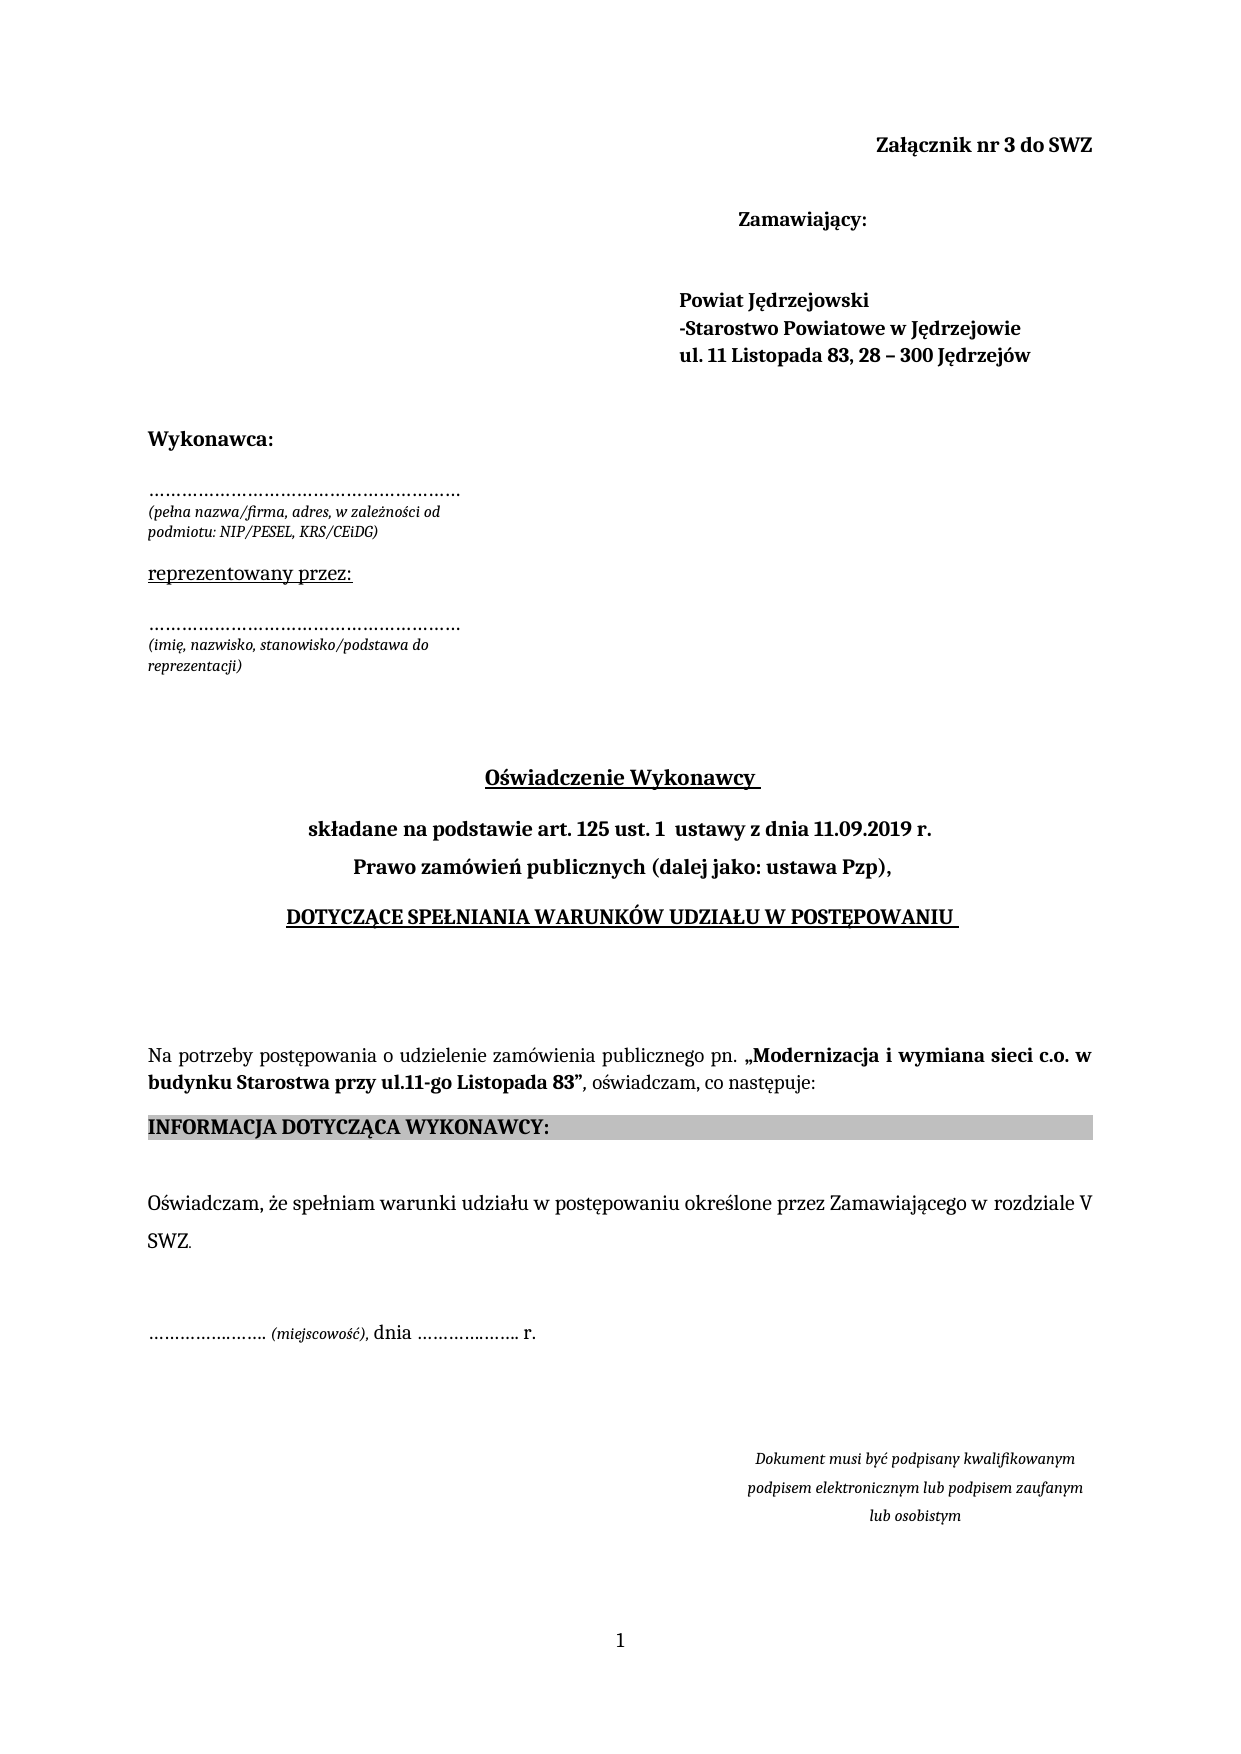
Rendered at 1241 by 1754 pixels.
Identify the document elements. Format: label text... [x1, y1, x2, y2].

text reprezentowany przez: [148, 560, 1093, 585]
text Dokument musi być podpisany kwalifikowanym podpisem elektronicznym lub podpisem zaufanym lub osobistym [738, 1449, 1093, 1526]
text Zamawiający: [738, 207, 1093, 231]
text Oświadczenie Wykonawcy [148, 765, 1093, 791]
text (imię, nazwisko, stanowisko/podstawa do reprezentacji) [148, 636, 472, 676]
text (pełna nazwa/firma, adres, w zależności od podmiotu: NIP/PESEL, KRS/CEiDG) [148, 502, 472, 542]
text Powiat Jędrzejowski [679, 289, 1093, 313]
text ………………………………………………… [148, 477, 472, 502]
text ………………………………………………… [148, 611, 472, 636]
text składane na podstawie art. 125 ust. 1 ustawy z dnia 11.09.2019 r. [148, 817, 1093, 842]
text -Starostwo Powiatowe w Jędrzejowie [679, 316, 1093, 340]
text Oświadczam, że spełniam warunki udziału w postępowaniu określone przez Zamawiającego w rozdziale V SWZ. [148, 1191, 1093, 1254]
text ul. 11 Listopada 83, 28 – 300 Jędrzejów [679, 344, 1093, 368]
text DOTYCZĄCE SPEŁNIANIA WARUNKÓW UDZIAŁU W POSTĘPOWANIU [148, 905, 1093, 930]
text Na potrzeby postępowania o udzielenie zamówienia publicznego pn. „Modernizacja i wymiana sieci c.o. w budynku Starostwa przy ul.11-go Listopada 83”, oświadczam, co następuje: [148, 1043, 1093, 1095]
text Prawo zamówień publicznych (dalej jako: ustawa Pzp), [148, 854, 1093, 880]
text INFORMACJA DOTYCZĄCA WYKONAWCY: [148, 1115, 1093, 1140]
text Załącznik nr 3 do SWZ [694, 133, 1093, 158]
text …………….……. (miejscowość), dnia ………….……. r. [148, 1321, 1093, 1345]
text Wykonawca: [148, 427, 1093, 452]
